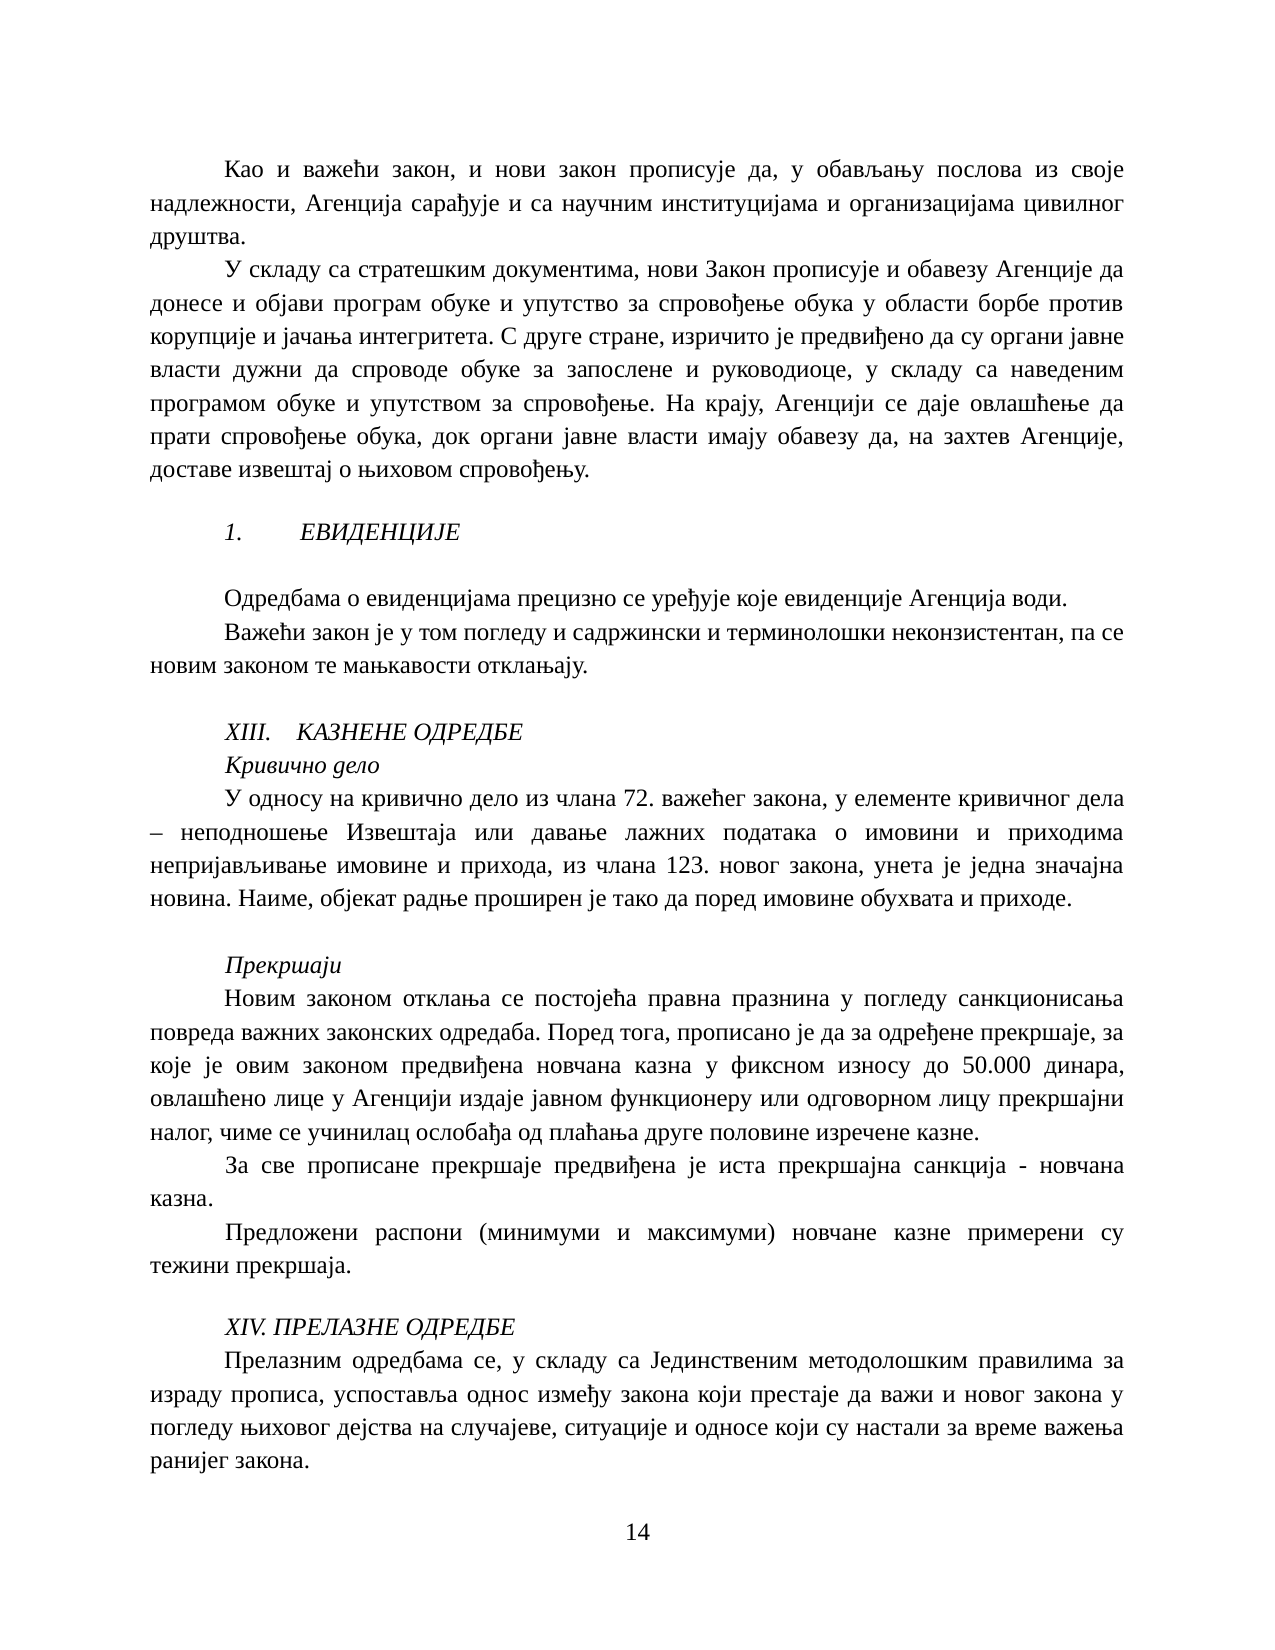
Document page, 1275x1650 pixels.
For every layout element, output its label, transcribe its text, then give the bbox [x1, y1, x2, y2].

text XIV. ПРЕЛАЗНЕ ОДРЕДБЕ [150, 1307, 1125, 1341]
text Одредбама о евиденцијама прецизно се уређује које евиденције Агенција води. [150, 579, 1125, 612]
text У односу на кривично дело из члана 72. важећег закона, у елементе кривичног дела – неподношење Извештаја или давање лажних података о имовини и приходима непријављивање имовине и прихода, из члана 123. новог закона, унета је једна значајна новина. Наиме, објекат радње проширен је тако да поред имовине обухвата и приходе. [150, 779, 1125, 912]
text Кривично дело [150, 745, 1125, 779]
text Као и важећи закон, и нови закон прописује да, у обављању послова из своје надлежности, Агенција сарађује и са научним институцијама и организацијама цивилног друштва. [150, 150, 1125, 250]
text Прекршаји [150, 945, 1125, 979]
text Прелазним одредбама се, у складу са Јединственим методолошким правилима за израду прописа, успоставља однос између закона који престаје да важи и новог закона у погледу њиховог дејства на случајеве, ситуације и односе који су настали за време важења ранијег закона. [150, 1341, 1125, 1474]
text У складу са стратешким документима, нови Закон прописује и обавезу Агенције да донесе и објави програм обуке и упутство за спровођење обука у области борбе против корупције и јачања интегритета. С друге стране, изричито је предвиђено да су органи јавне власти дужни да спроводе обуке за запослене и руководиоце, у складу са наведеним програмом обуке и упутством за спровођење. На крају, Агенцији се даје овлашћење да прати спровођење обука, док органи јавне власти имају обавезу да, на захтев Агенције, доставе извештај о њиховом спровођењу. [150, 250, 1125, 483]
text XIII. КАЗНЕНЕ ОДРЕДБЕ [150, 712, 1125, 745]
text Предложени распони (минимуми и максимуми) новчане казне примерени су тежини прекршаја. [150, 1212, 1125, 1279]
list ЕВИДЕНЦИЈЕ [150, 512, 1125, 545]
text Важећи закон је у том погледу и садржински и терминолошки неконзистентан, па се новим законом те мањкавости отклањају. [150, 612, 1125, 679]
text Новим законом отклања се постојећа правна празнина у погледу санкционисања повреда важних законских одредаба. Поред тога, прописано је да за одређене прекршаје, за које је овим законом предвиђена новчана казна у фиксном износу до 50.000 динара, овлашћено лице у Агенцији издаје јавном функционеру или одговорном лицу прекршајни налог, чиме се учинилац ослобађа од плаћања друге половине изречене казне. [150, 979, 1125, 1145]
text За све прописане прекршаје предвиђена је иста прекршајна санкција - новчана казна. [150, 1145, 1125, 1212]
